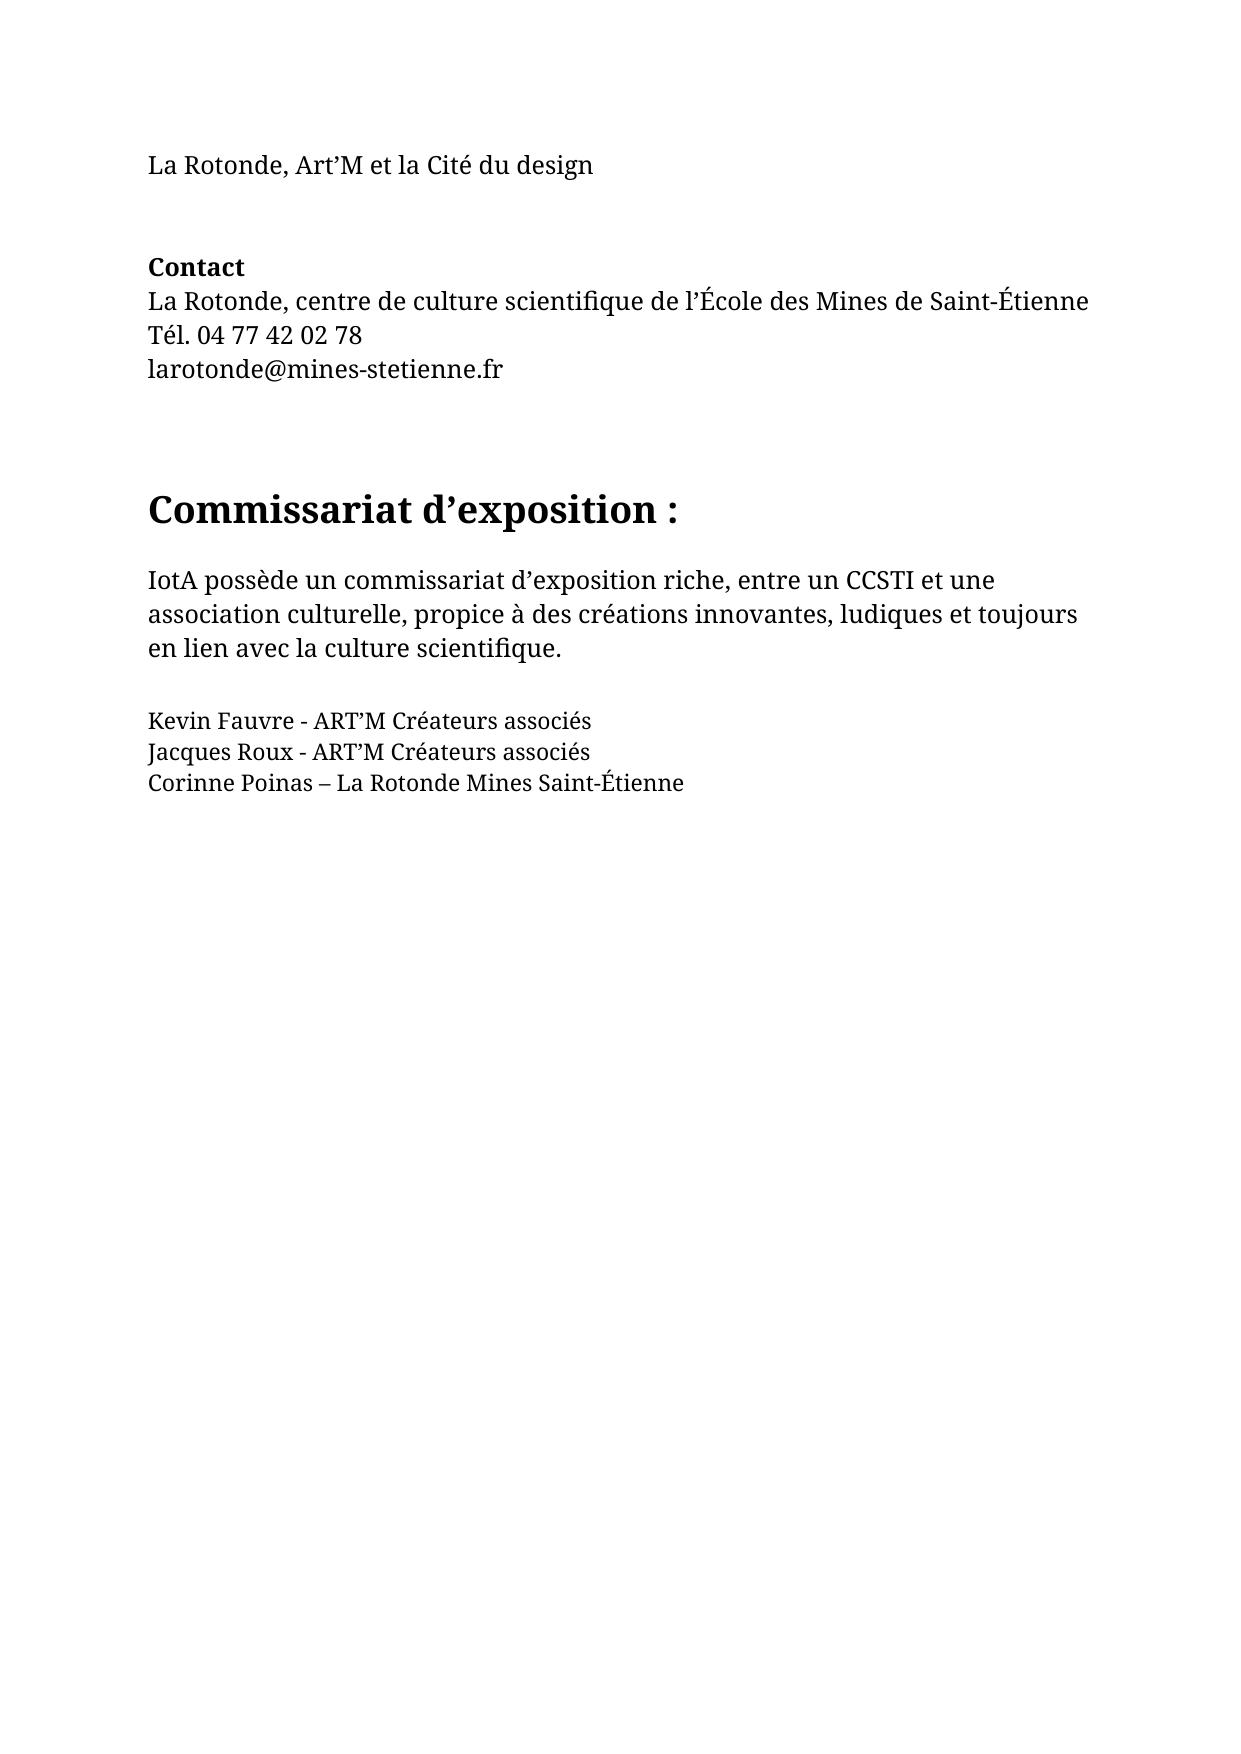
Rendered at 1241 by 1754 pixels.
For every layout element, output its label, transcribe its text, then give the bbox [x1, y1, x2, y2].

text Kevin Fauvre - ART’M Créateurs associés Jacques Roux - ART’M Créateurs associés Corinne Poinas – La Rotonde Mines Saint-Étienne [148, 704, 1093, 798]
text larotonde@mines-stetienne.fr [148, 352, 1093, 386]
text IotA possède un commissariat d’exposition riche, entre un CCSTI et une association culturelle, propice à des créations innovantes, ludiques et toujours en lien avec la culture scientifique. [148, 563, 1093, 665]
text La Rotonde, centre de culture scientifique de l’École des Mines de Saint-Étienne [148, 284, 1093, 318]
text Tél. 04 77 42 02 78 [148, 318, 1093, 352]
text Contact [148, 250, 1093, 284]
text La Rotonde, Art’M et la Cité du design [148, 148, 1093, 182]
text Commissariat d’exposition : [148, 483, 1093, 563]
